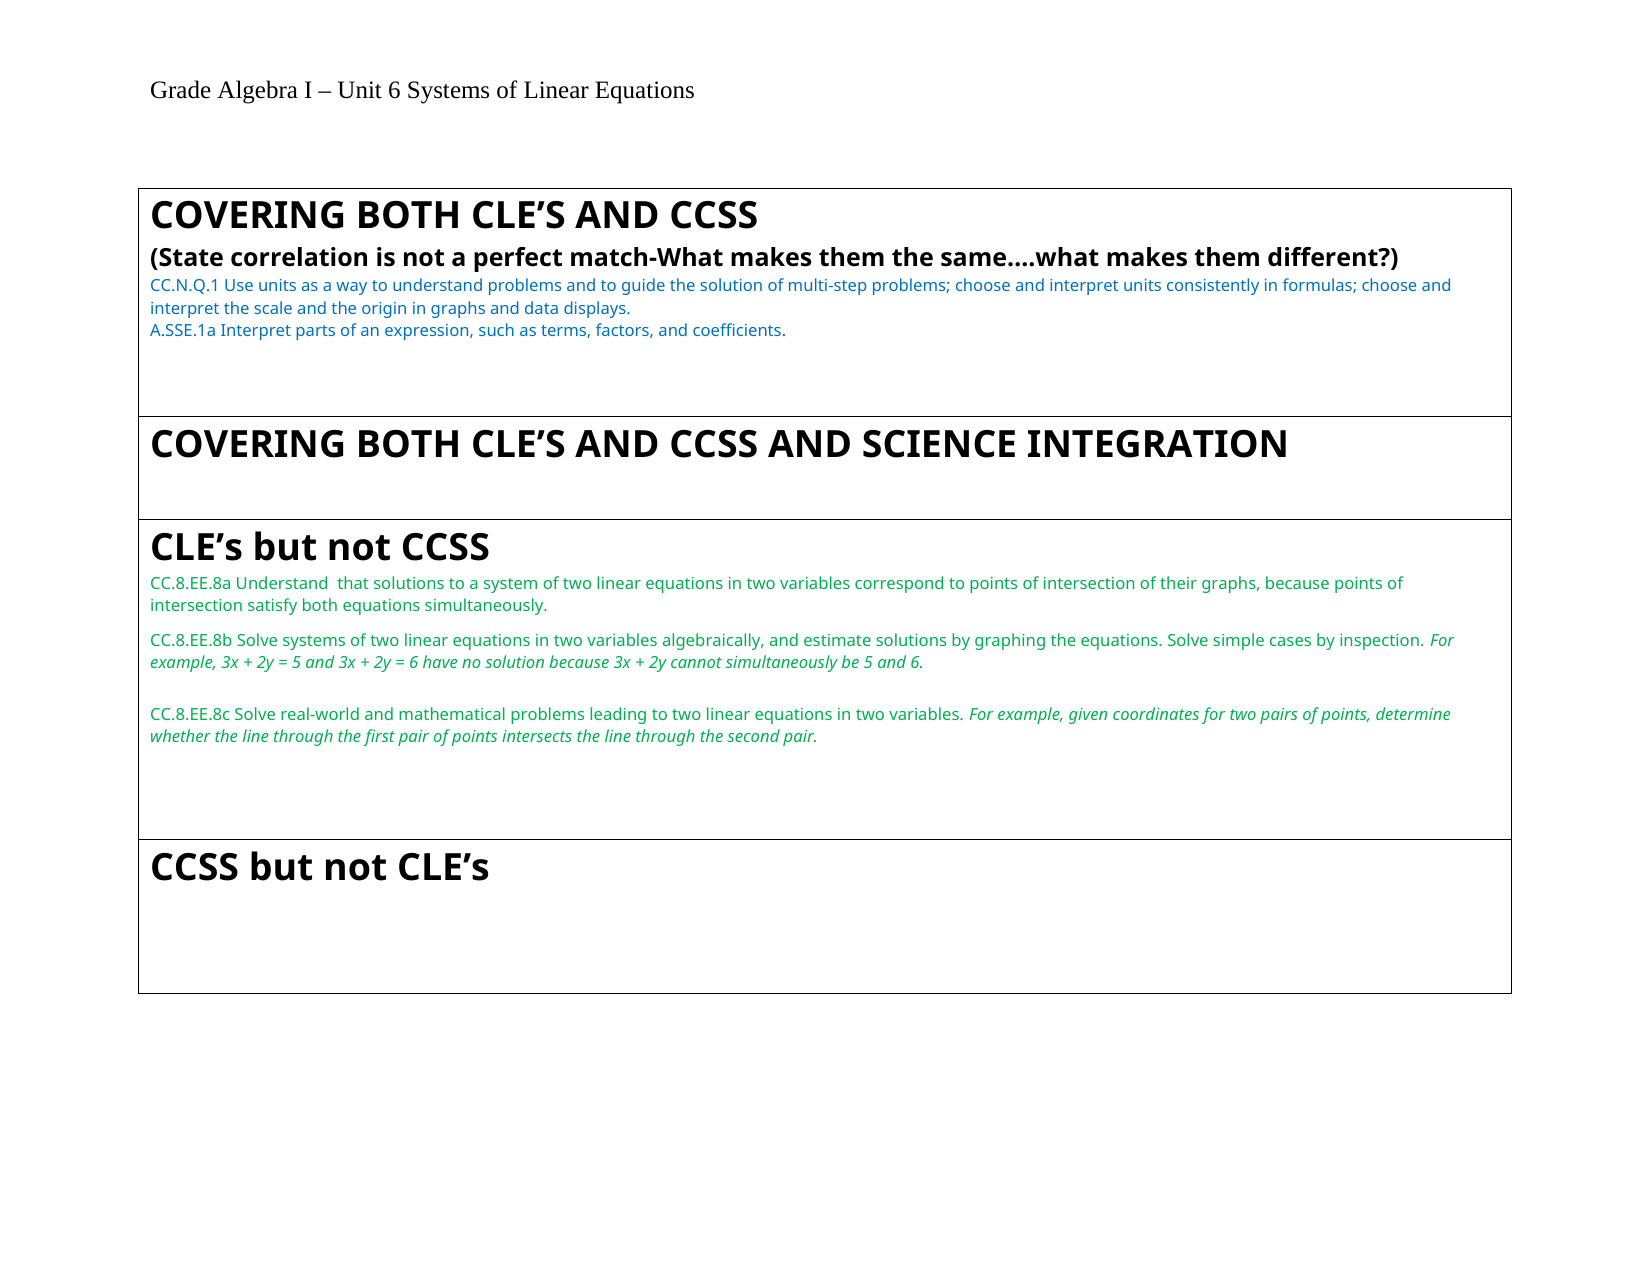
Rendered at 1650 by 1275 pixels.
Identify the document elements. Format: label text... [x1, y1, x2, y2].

table_cell CLE’s but not CCSS CC.8.EE.8a Understand that solutions to a system of two linear equations in two variables correspond to points of intersection of their graphs, because points of intersection satisfy both equations simultaneously. CC.8.EE.8b Solve systems of two linear equations in two variables algebraically, and estimate solutions by graphing the equations. Solve simple cases by inspection. For example, 3x + 2y = 5 and 3x + 2y = 6 have no solution because 3x + 2y cannot simultaneously be 5 and 6. CC.8.EE.8c Solve real-world and mathematical problems leading to two linear equations in two variables. For example, given coordinates for two pairs of points, determine whether the line through the first pair of points intersects the line through the second pair. [139, 520, 1511, 839]
table_cell CCSS but not CLE’s [139, 840, 1511, 993]
table_cell COVERING BOTH CLE’S AND CCSS AND SCIENCE INTEGRATION [139, 417, 1511, 519]
table_header COVERING BOTH CLE’S AND CCSS (State correlation is not a perfect match-What makes them the same….what makes them different?) CC.N.Q.1 Use units as a way to understand problems and to guide the solution of multi-step problems; choose and interpret units consistently in formulas; choose and interpret the scale and the origin in graphs and data displays. A.SSE.1a Interpret parts of an expression, such as terms, factors, and coefficients. [139, 189, 1511, 416]
